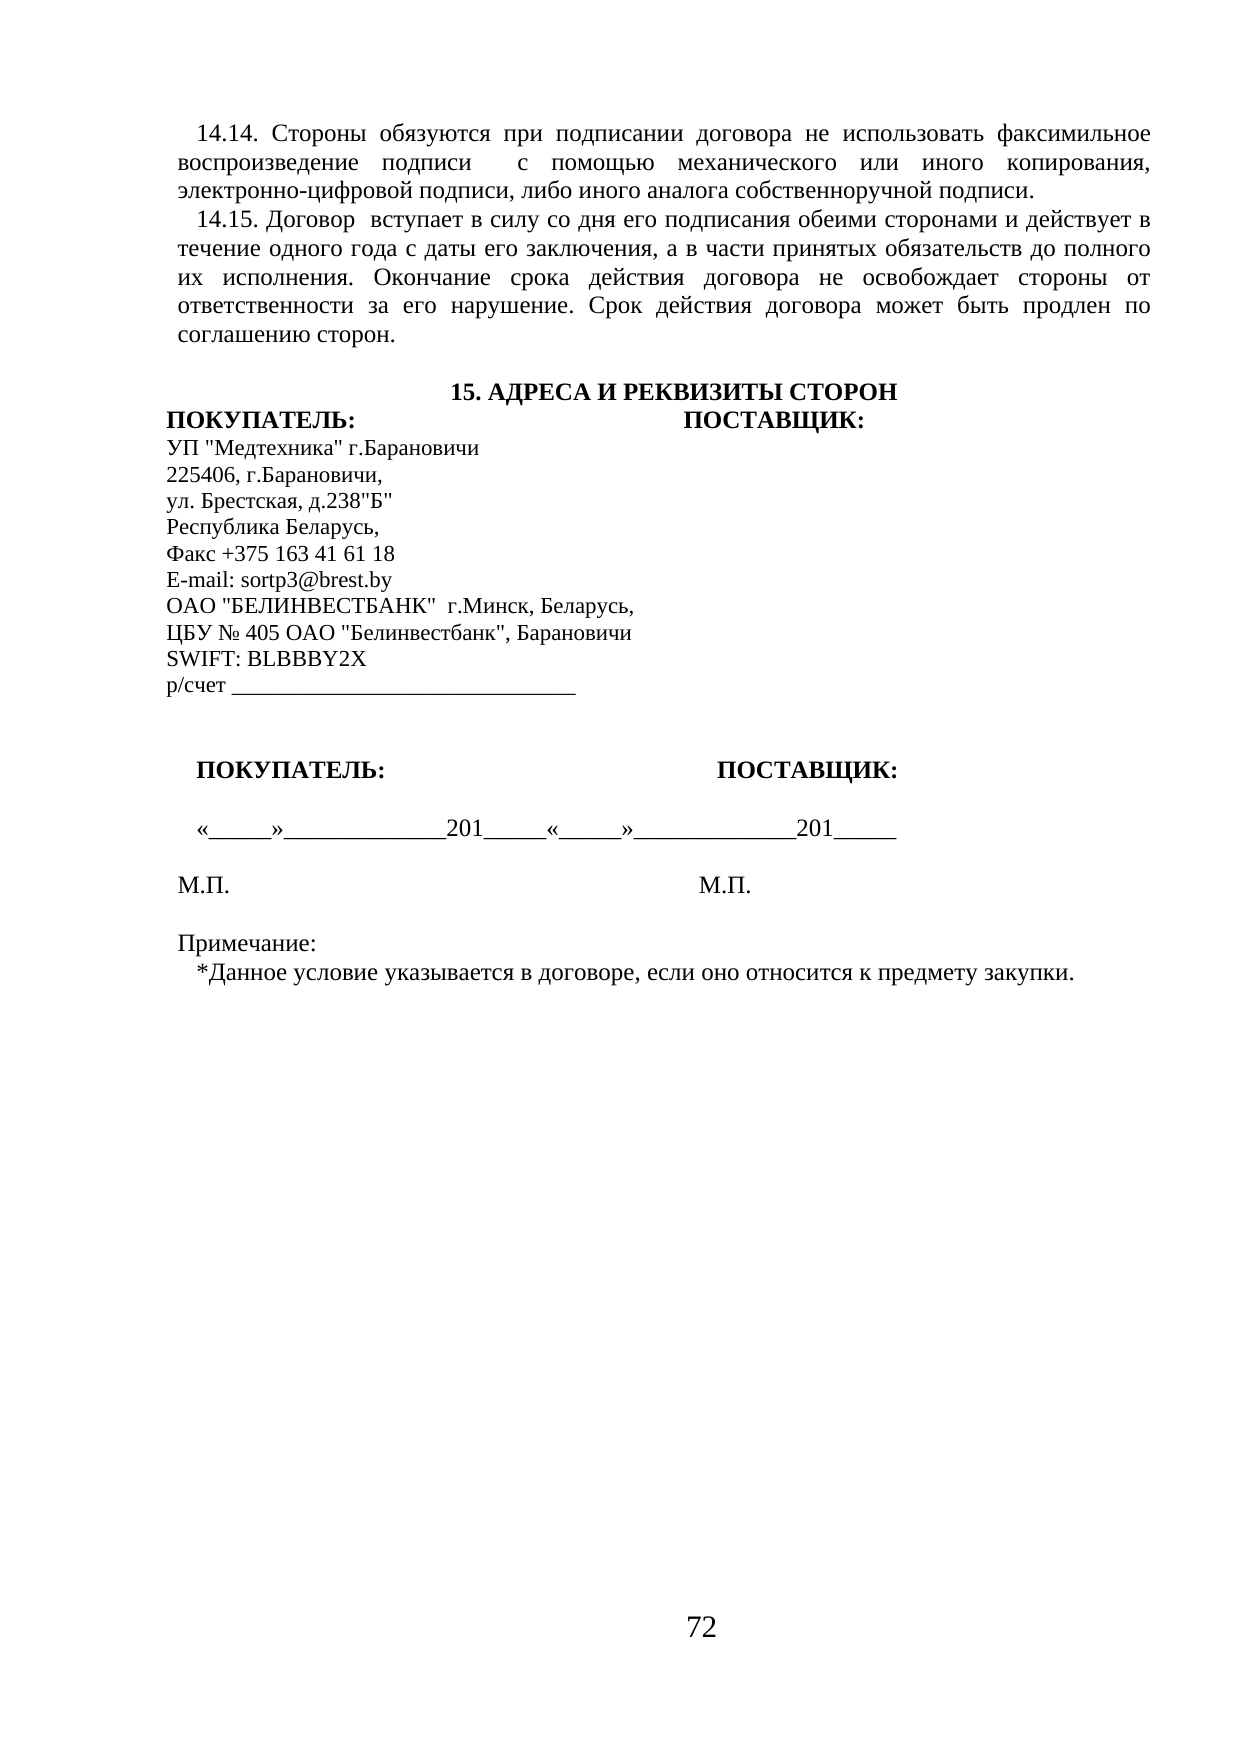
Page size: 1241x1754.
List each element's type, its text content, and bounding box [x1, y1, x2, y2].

text 15. Адреса и реквизиты сторон [177, 377, 1152, 406]
table_header ПОКУПАТЕЛЬ: УП "Медтехника" г.Барановичи 225406, г.Барановичи, ул. Брестская, д.238"Б" Республика Беларусь, Факс +375 163 41 61 18 E-mail: sortp3@brest.by ОАО "БЕЛИНВЕСТБАНК" г.Минск, Беларусь, ЦБУ № 405 ОАО "Белинвестбанк", Барановичи SWIFT: BLBBBY2X р/счет ______________________________ [155, 406, 653, 755]
text *Данное условие указывается в договоре, если оно относится к предмету закупки. [177, 957, 1152, 985]
text 14.15. Договор вступает в силу со дня его подписания обеими сторонами и действует в течение одного года с даты его заключения, а в части принятых обязательств до полного их исполнения. Окончание срока действия договора не освобождает стороны от ответственности за его нарушение. Срок действия договора может быть продлен по соглашению сторон. [177, 204, 1152, 348]
text Примечание: [177, 928, 1152, 957]
text «_____»_____________201_____«_____»_____________201_____ [177, 813, 1152, 842]
text ПОКУПАТЕЛЬ: ПОСТАВЩИК: [177, 755, 1152, 784]
text 14.14. Стороны обязуются при подписании договора не использовать факсимильное воспроизведение подписи с помощью механического или иного копирования, электронно-цифровой подписи, либо иного аналога собственноручной подписи. [177, 118, 1152, 204]
table_header ПОСТАВЩИК: [653, 406, 1152, 755]
text М.П. М.П. [177, 870, 1152, 899]
